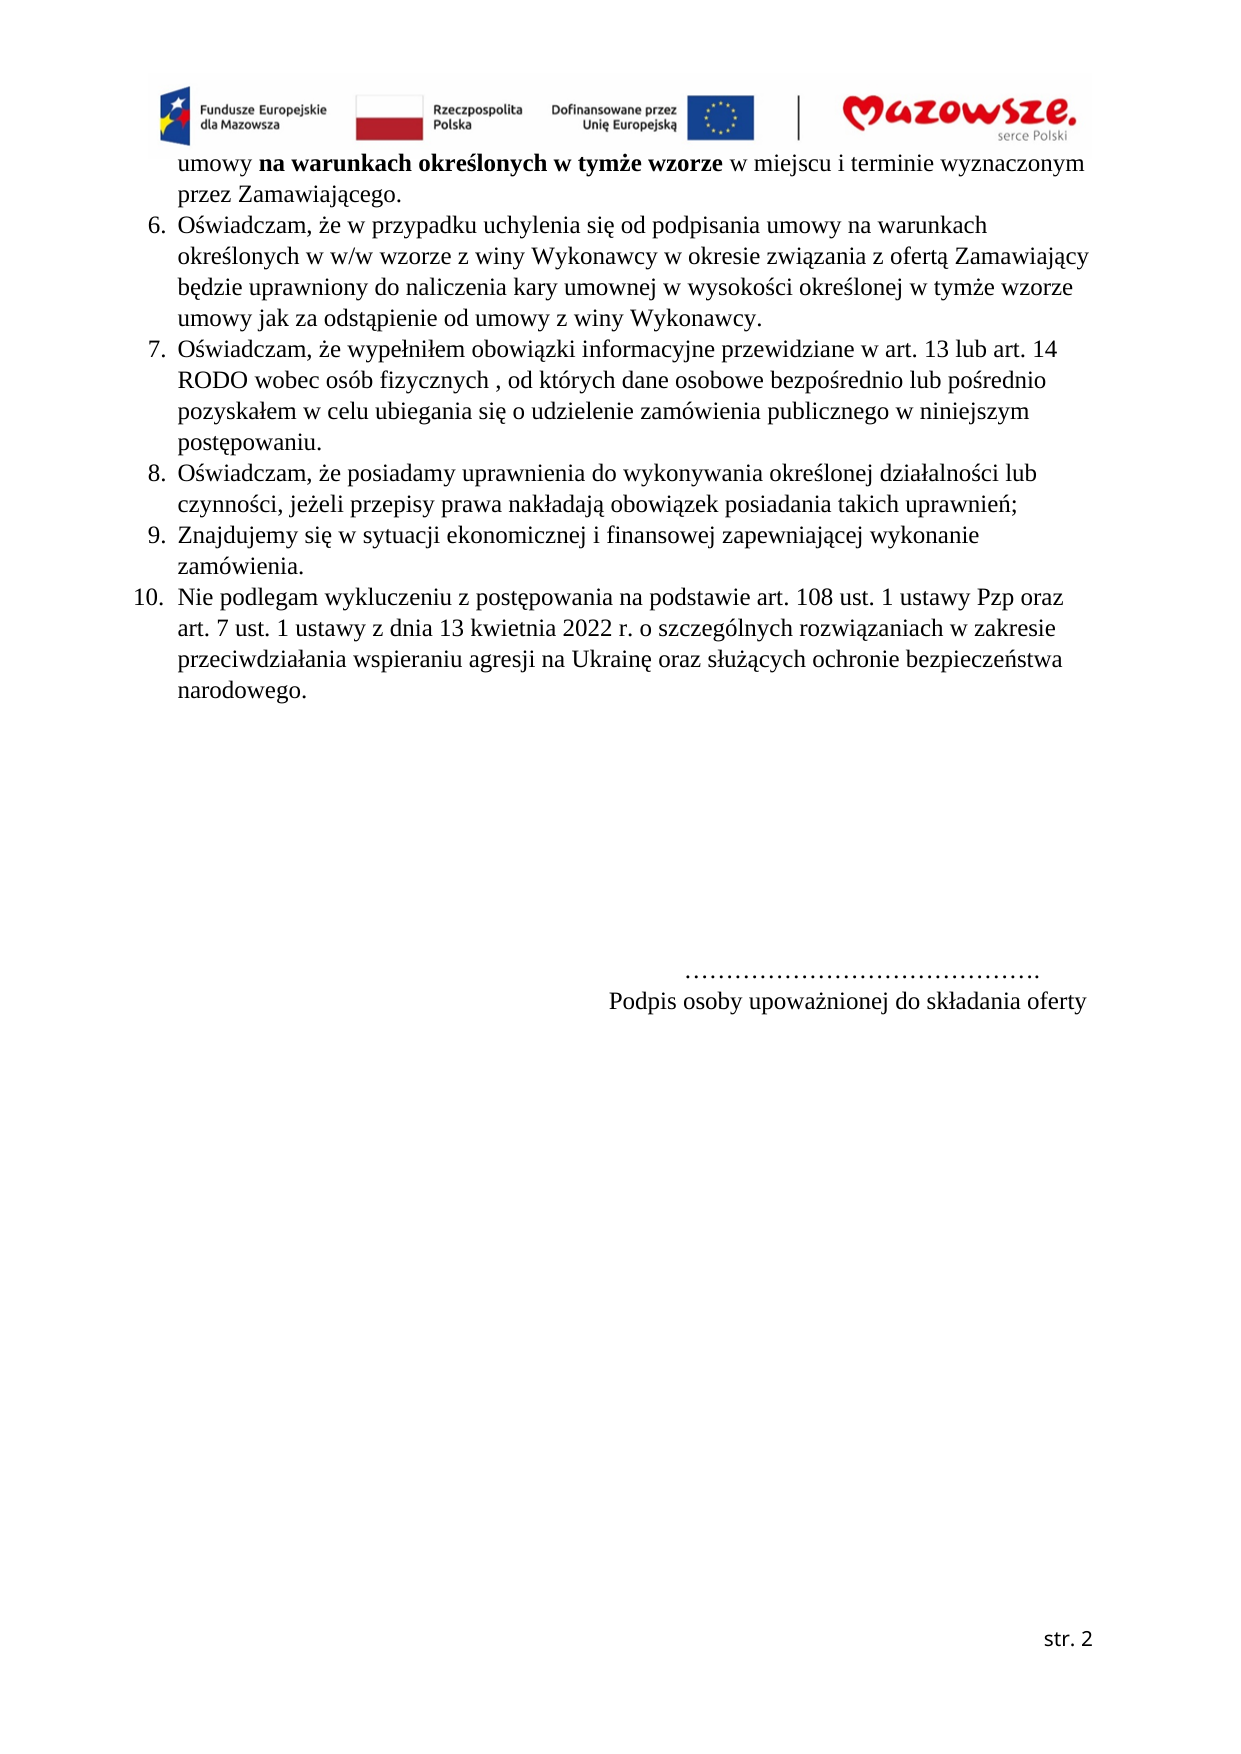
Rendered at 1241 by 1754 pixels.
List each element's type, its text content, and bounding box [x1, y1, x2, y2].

list Podpis osoby upoważnionej do składania oferty [177, 986, 1093, 1014]
list ……………………………………. [177, 955, 1093, 983]
list Znajdujemy się w sytuacji ekonomicznej i finansowej zapewniającej wykonanie zamówienia. [148, 520, 1093, 580]
list Oświadczam, że posiadamy uprawnienia do wykonywania określonej działalności lub czynności, jeżeli przepisy prawa nakładają obowiązek posiadania takich uprawnień; [148, 458, 1093, 518]
list Nie podlegam wykluczeniu z postępowania na podstawie art. 108 ust. 1 ustawy Pzp oraz art. 7 ust. 1 ustawy z dnia 13 kwietnia 2022 r. o szczególnych rozwiązaniach w zakresie przeciwdziałania wspieraniu agresji na Ukrainę oraz służących ochronie bezpieczeństwa narodowego. [133, 582, 1093, 704]
list Oświadczam, że w przypadku uchylenia się od podpisania umowy na warunkach określonych w w/w wzorze z winy Wykonawcy w okresie związania z ofertą Zamawiający będzie uprawniony do naliczenia kary umownej w wysokości określonej w tymże wzorze umowy jak za odstąpienie od umowy z winy Wykonawcy. [148, 210, 1093, 332]
list Oświadczam, że wypełniłem obowiązki informacyjne przewidziane w art. 13 lub art. 14 RODO wobec osób fizycznych , od których dane osobowe bezpośrednio lub pośrednio pozyskałem w celu ubiegania się o udzielenie zamówienia publicznego w niniejszym postępowaniu. [148, 334, 1093, 456]
picture [147, 73, 1092, 159]
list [148, 148, 1093, 207]
